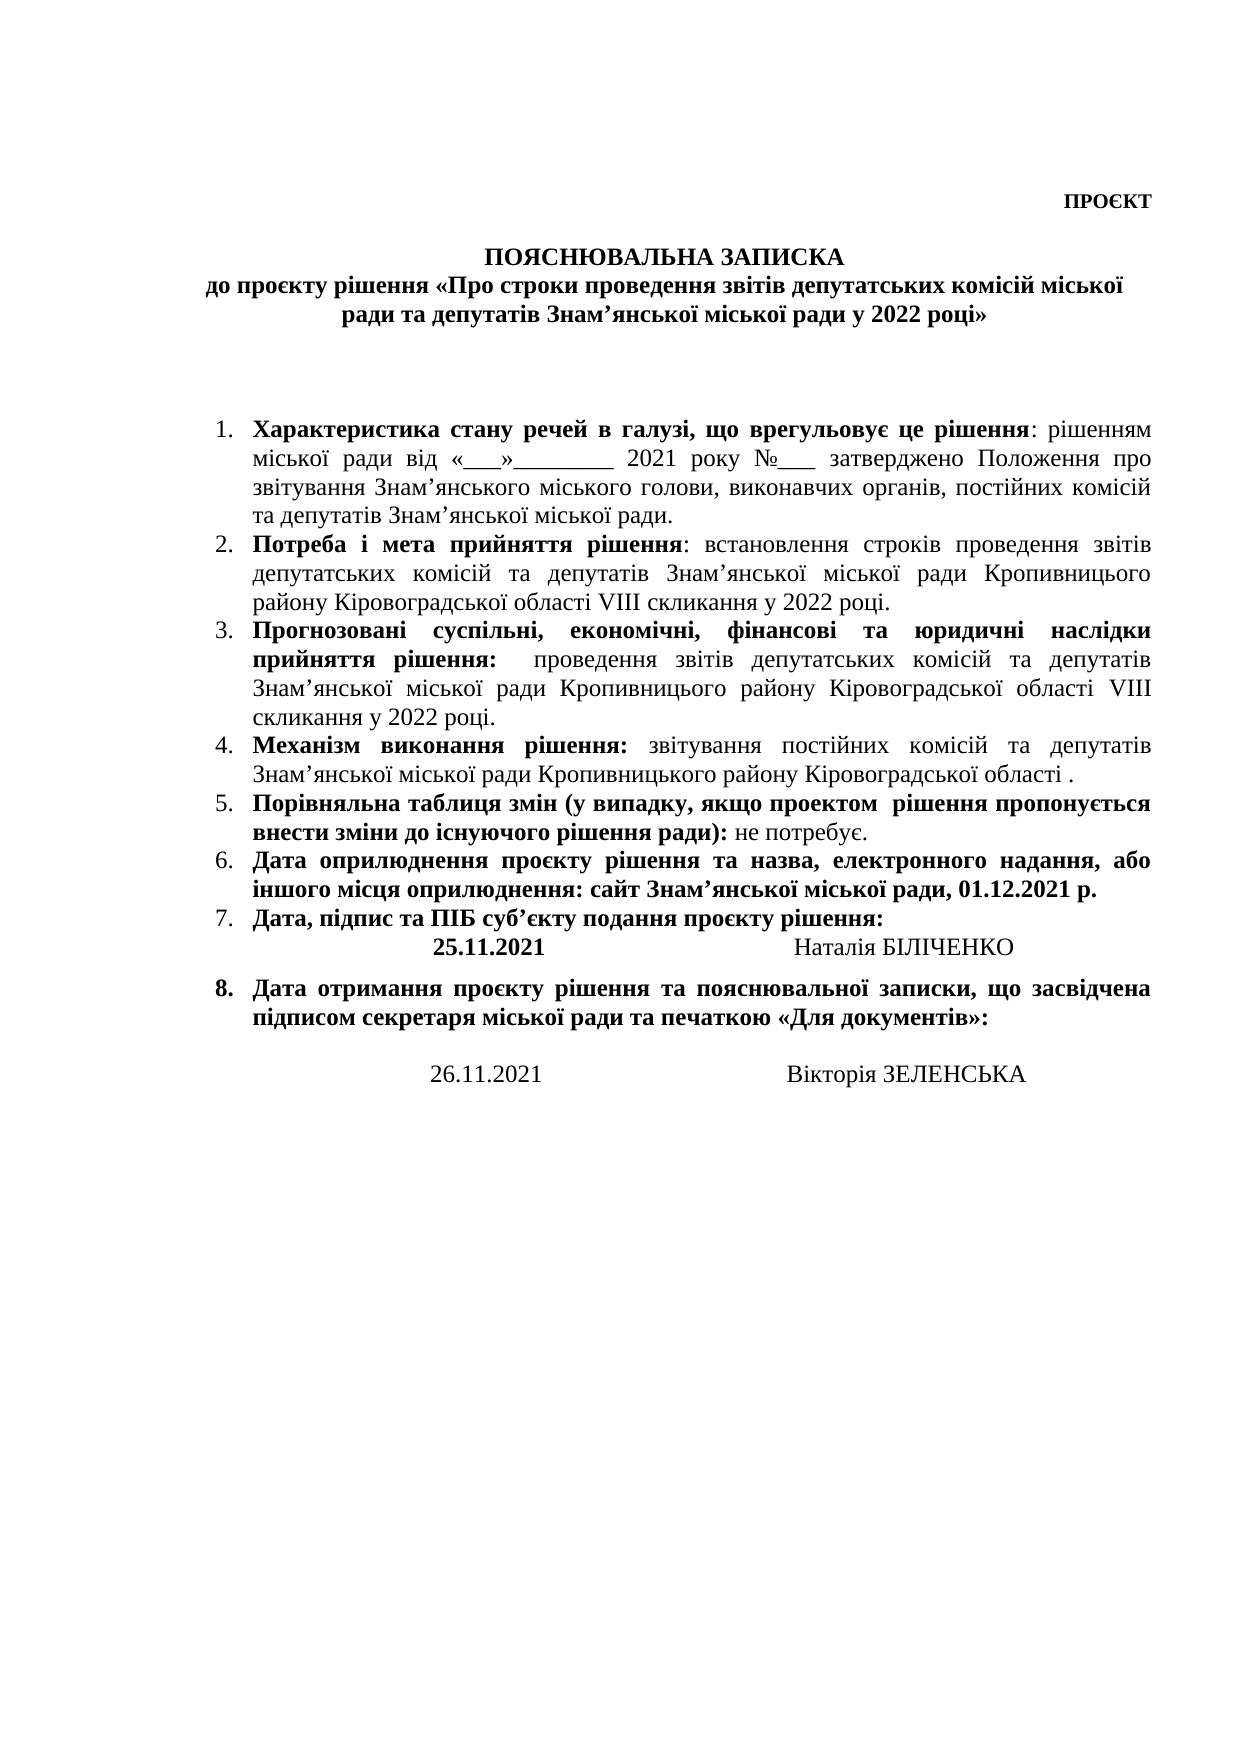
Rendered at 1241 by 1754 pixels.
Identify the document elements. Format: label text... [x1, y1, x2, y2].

list Характеристика стану речей в галузі, що врегульовує це рішення: рішенням міської ради від «___»________ 2021 року №___ затверджено Положення про звітування Знам’янського міського голови, виконавчих органів, постійних комісій та депутатів Знам’янської міської ради. [215, 414, 1152, 529]
text 26.11.2021 Вікторія ЗЕЛЕНСЬКА [177, 1059, 1152, 1088]
list Дата отримання проєкту рішення та пояснювальної записки, що засвідчена підписом секретаря міської ради та печаткою «Для документів»: [215, 973, 1152, 1030]
text 25.11.2021 Наталія БІЛІЧЕНКО [177, 932, 1152, 960]
text ПОЯСНЮВАЛЬНА ЗАПИСКА [177, 242, 1152, 270]
list Порівняльна таблиця змін (у випадку, якщо проектом рішення пропонується внести зміни до існуючого рішення ради): не потребує. [215, 788, 1152, 845]
text до проєкту рішення «Про строки проведення звітів депутатських комісій міської ради та депутатів Знам’янської міської ради у 2022 році» [177, 270, 1152, 328]
list Прогнозовані суспільні, економічні, фінансові та юридичні наслідки прийняття рішення: проведення звітів депутатських комісій та депутатів Знам’янської міської ради Кропивницього району Кіровоградської області VIII скликання у 2022 році. [215, 615, 1152, 730]
list Дата, підпис та ПІБ суб’єкту подання проєкту рішення: [215, 903, 1152, 932]
text ПРОЄКТ [177, 189, 1152, 213]
list Механізм виконання рішення: звітування постійних комісій та депутатів Знам’янської міської ради Кропивницького району Кіровоградської області . [215, 730, 1152, 788]
list Дата оприлюднення проєкту рішення та назва, електронного надання, або іншого місця оприлюднення: сайт Знам’янської міської ради, 01.12.2021 р. [215, 845, 1152, 903]
list Потреба і мета прийняття рішення: встановлення строків проведення звітів депутатських комісій та депутатів Знам’янської міської ради Кропивницього району Кіровоградської області VIII скликання у 2022 році. [215, 529, 1152, 615]
